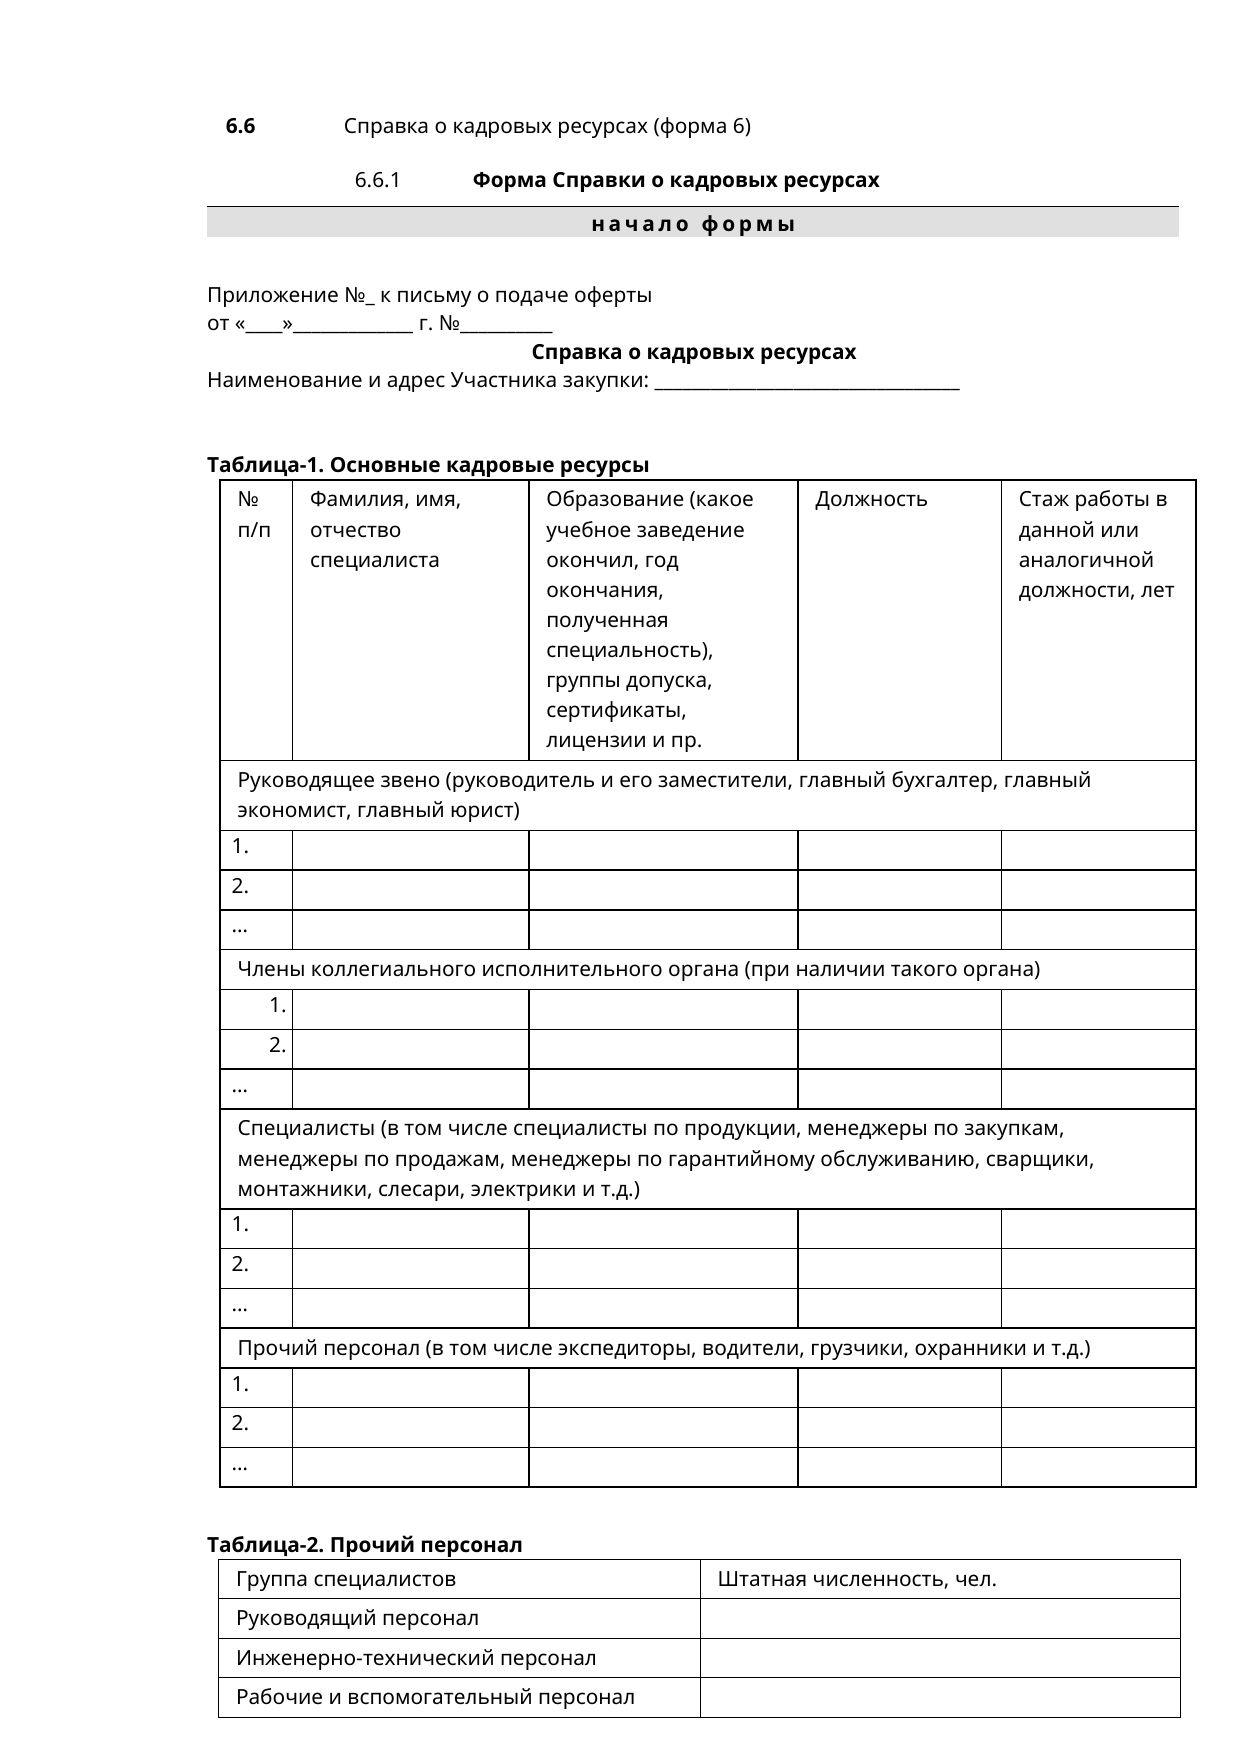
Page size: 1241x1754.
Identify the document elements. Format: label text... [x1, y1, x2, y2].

table_cell Руководящее звено (руководитель и его заместители, главный бухгалтер, главный экономист, главный юрист) [221, 761, 1195, 830]
table_cell [221, 831, 292, 869]
table_cell Специалисты (в том числе специалисты по продукции, менеджеры по закупкам, менеджеры по продажам, менеджеры по гарантийному обслуживанию, сварщики, монтажники, слесари, электрики и т.д.) [221, 1110, 1195, 1208]
table_cell [530, 1249, 797, 1287]
table_cell [530, 831, 797, 869]
table_cell [530, 1070, 797, 1108]
table_cell [530, 871, 797, 909]
table_cell [293, 1030, 528, 1068]
text начало формы [207, 207, 1179, 237]
table_cell [530, 911, 797, 949]
table_cell [221, 871, 292, 909]
table_cell [1002, 1030, 1195, 1068]
table_cell [701, 1639, 1180, 1677]
table_cell [293, 1070, 528, 1108]
table_header Стаж работы в данной или аналогичной должности, лет [1002, 481, 1195, 759]
table_cell [293, 831, 528, 869]
table_cell [221, 1408, 292, 1446]
table_cell [221, 990, 292, 1028]
table_cell [1002, 1369, 1195, 1407]
table_header № п/п [221, 481, 292, 759]
table_cell [530, 1448, 797, 1486]
table_cell … [221, 1289, 292, 1327]
table_cell [799, 831, 1001, 869]
list Форма Справки о кадровых ресурсах [354, 165, 1181, 193]
table_cell Члены коллегиального исполнительного органа (при наличии такого органа) [221, 950, 1195, 989]
table_cell [1002, 1448, 1195, 1486]
table_cell [1002, 831, 1195, 869]
table_cell [799, 1289, 1001, 1327]
text Наименование и адрес Участника закупки: _________________________________ [207, 365, 1181, 394]
table_cell [293, 1408, 528, 1446]
table_cell [799, 1030, 1001, 1068]
table_cell Рабочие и вспомогательный персонал [219, 1678, 700, 1717]
subtitle Справка о кадровых ресурсах (форма 6) [226, 111, 1181, 140]
table_cell [1002, 1289, 1195, 1327]
table_cell [293, 871, 528, 909]
table_cell [1002, 1070, 1195, 1108]
table_cell [1002, 911, 1195, 949]
table_cell [293, 1210, 528, 1248]
table_cell [221, 1249, 292, 1287]
table_header Группа специалистов [219, 1560, 700, 1598]
table_cell [1002, 871, 1195, 909]
table_cell … [221, 1070, 292, 1108]
table_cell [799, 871, 1001, 909]
table_cell [221, 1210, 292, 1248]
table_cell [701, 1678, 1180, 1717]
table_cell [799, 1448, 1001, 1486]
table_header Штатная численность, чел. [701, 1560, 1180, 1598]
table_cell [799, 1249, 1001, 1287]
table_cell [530, 1210, 797, 1248]
table_cell [221, 1030, 292, 1068]
table_header Образование (какое учебное заведение окончил, год окончания, полученная специальность), группы допуска, сертификаты, лицензии и пр. [530, 481, 797, 759]
table_cell Прочий персонал (в том числе экспедиторы, водители, грузчики, охранники и т.д.) [221, 1329, 1195, 1367]
table_cell [799, 1408, 1001, 1446]
text Таблица-1. Основные кадровые ресурсы [207, 450, 1181, 479]
table_cell [293, 1249, 528, 1287]
table_cell [701, 1599, 1180, 1638]
table_cell [1002, 1249, 1195, 1287]
table_cell [293, 911, 528, 949]
table_cell Руководящий персонал [219, 1599, 700, 1638]
table_cell [1002, 1408, 1195, 1446]
table_cell … [221, 1448, 292, 1486]
table_cell [530, 1030, 797, 1068]
table_cell [799, 1070, 1001, 1108]
table_cell [799, 911, 1001, 949]
table_cell [530, 990, 797, 1028]
table_cell [530, 1289, 797, 1327]
text Справка о кадровых ресурсах [207, 337, 1181, 365]
table_cell [293, 1289, 528, 1327]
table_cell [1002, 1210, 1195, 1248]
table_header Должность [799, 481, 1001, 759]
table_cell [293, 1448, 528, 1486]
table_cell Инженерно-технический персонал [219, 1639, 700, 1677]
table_cell [799, 990, 1001, 1028]
text Таблица-2. Прочий персонал [207, 1530, 1181, 1559]
table_cell [799, 1369, 1001, 1407]
table_cell [1002, 990, 1195, 1028]
table_cell [293, 1369, 528, 1407]
table_cell [530, 1369, 797, 1407]
table_cell … [221, 911, 292, 949]
table_cell [530, 1408, 797, 1446]
table_cell [221, 1369, 292, 1407]
table_header Фамилия, имя, отчество специалиста [293, 481, 528, 759]
table_cell [799, 1210, 1001, 1248]
table_cell [293, 990, 528, 1028]
text Приложение №_ к письму о подаче оферты от «____»_____________ г. №__________ [207, 280, 1181, 337]
